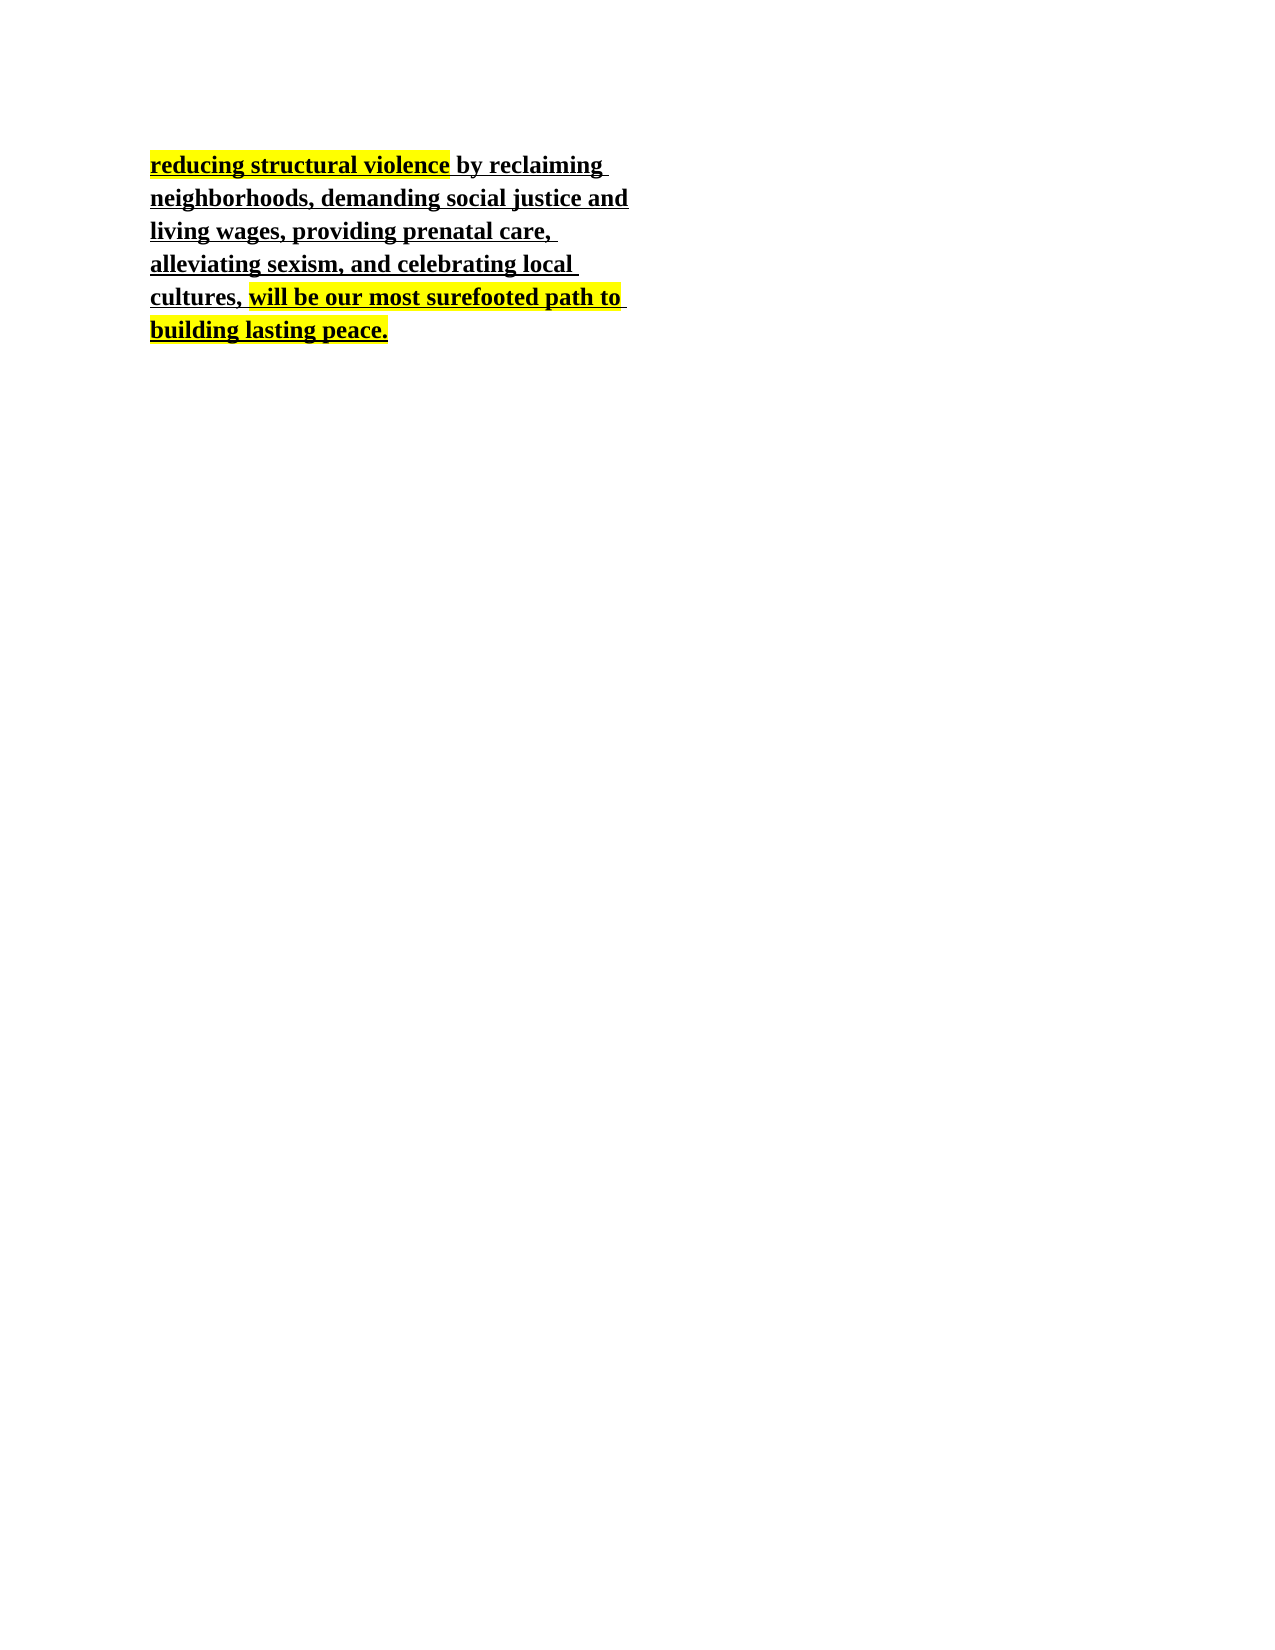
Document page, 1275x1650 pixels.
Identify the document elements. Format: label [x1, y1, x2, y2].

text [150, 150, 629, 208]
text [150, 209, 629, 344]
